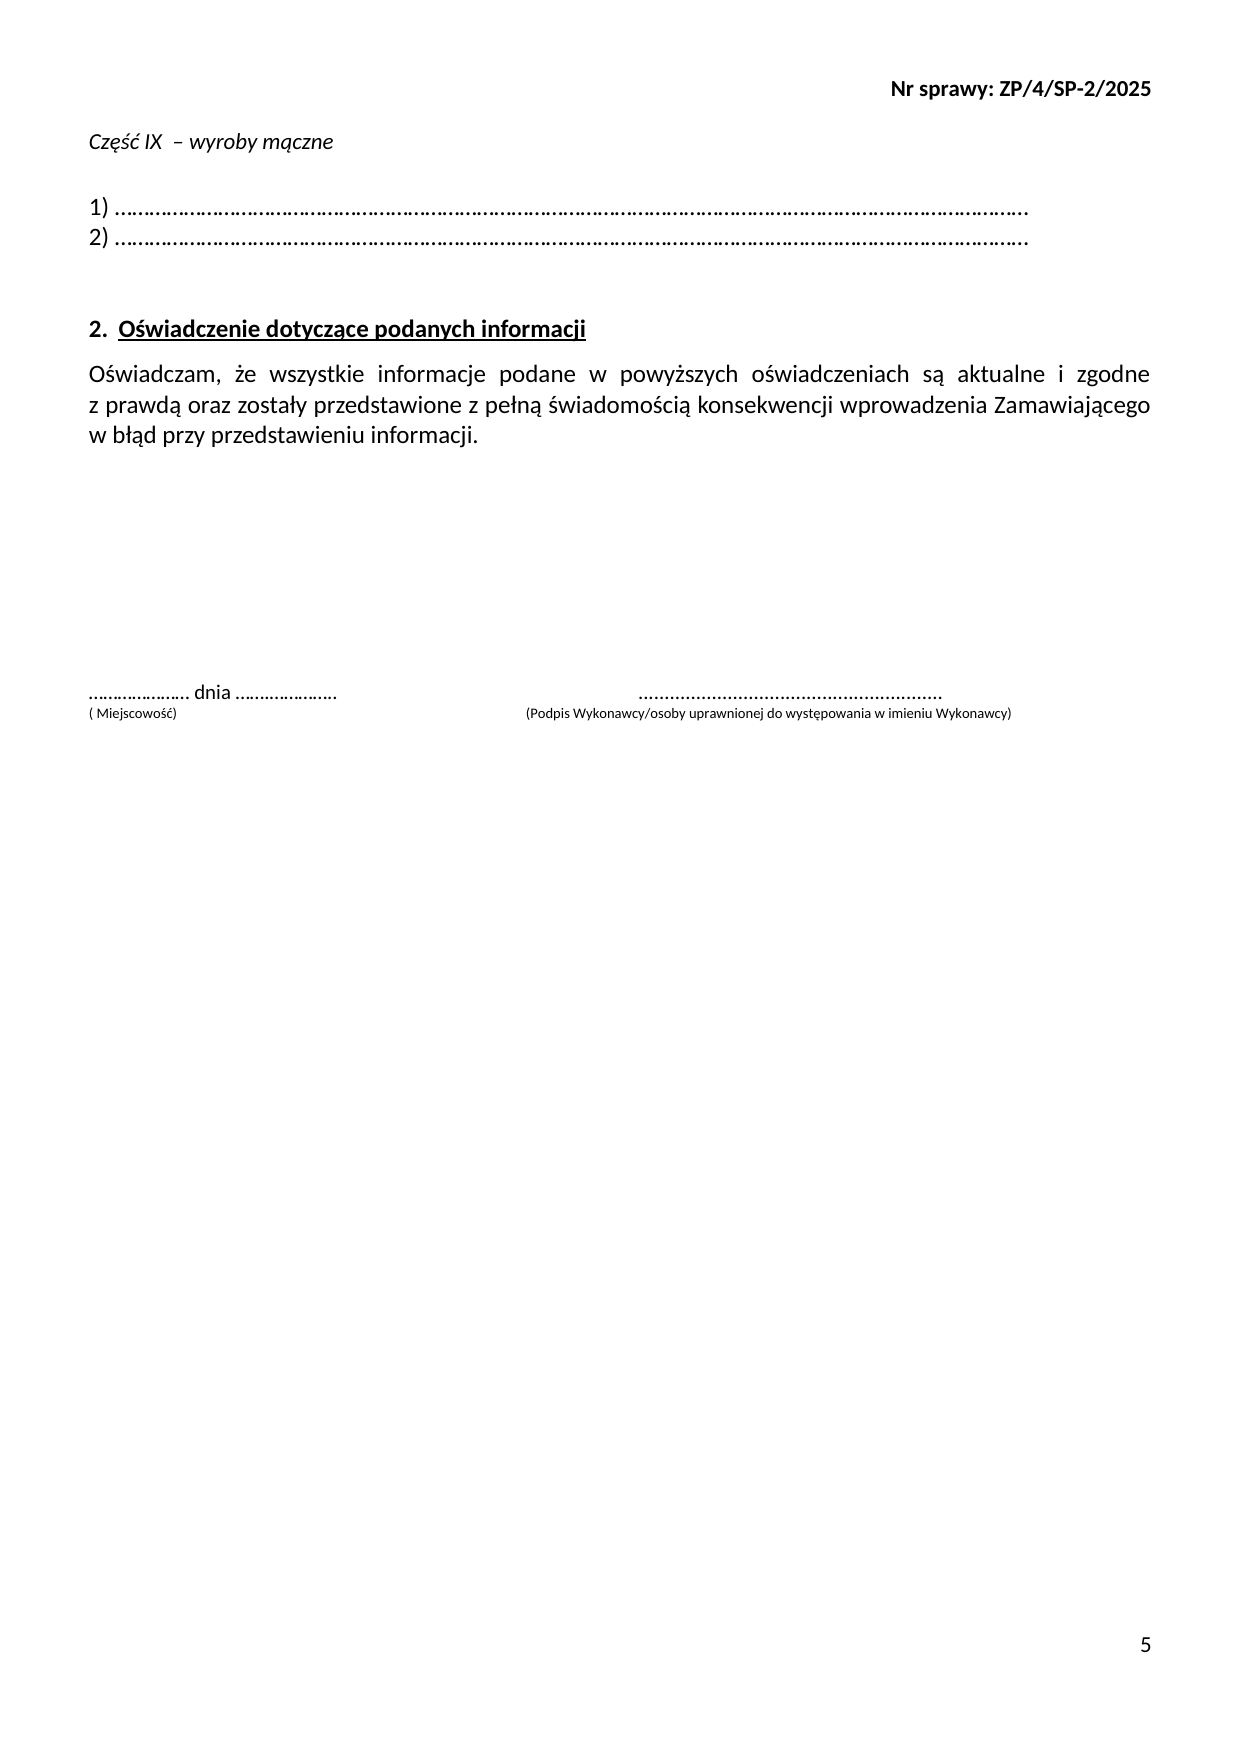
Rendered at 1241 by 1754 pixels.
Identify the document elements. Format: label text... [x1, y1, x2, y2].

text ( Miejscowość) (Podpis Wykonawcy/osoby uprawnionej do występowania w imieniu Wykonawcy) [89, 704, 1152, 722]
text 1) …………………………………………………………………………………………………………………………………………… [89, 191, 1152, 221]
text 2) …………………………………………………………………………………………………………………………………………… [89, 221, 1152, 252]
list Oświadczenie dotyczące podanych informacji [89, 313, 1152, 343]
text Oświadczam, że wszystkie informacje podane w powyższych oświadczeniach są aktualne i zgodne z prawdą oraz zostały przedstawione z pełną świadomością konsekwencji wprowadzenia Zamawiającego w błąd przy przedstawieniu informacji. [89, 359, 1152, 450]
text ………………… dnia …….………….. .......................................................... [89, 679, 1152, 704]
